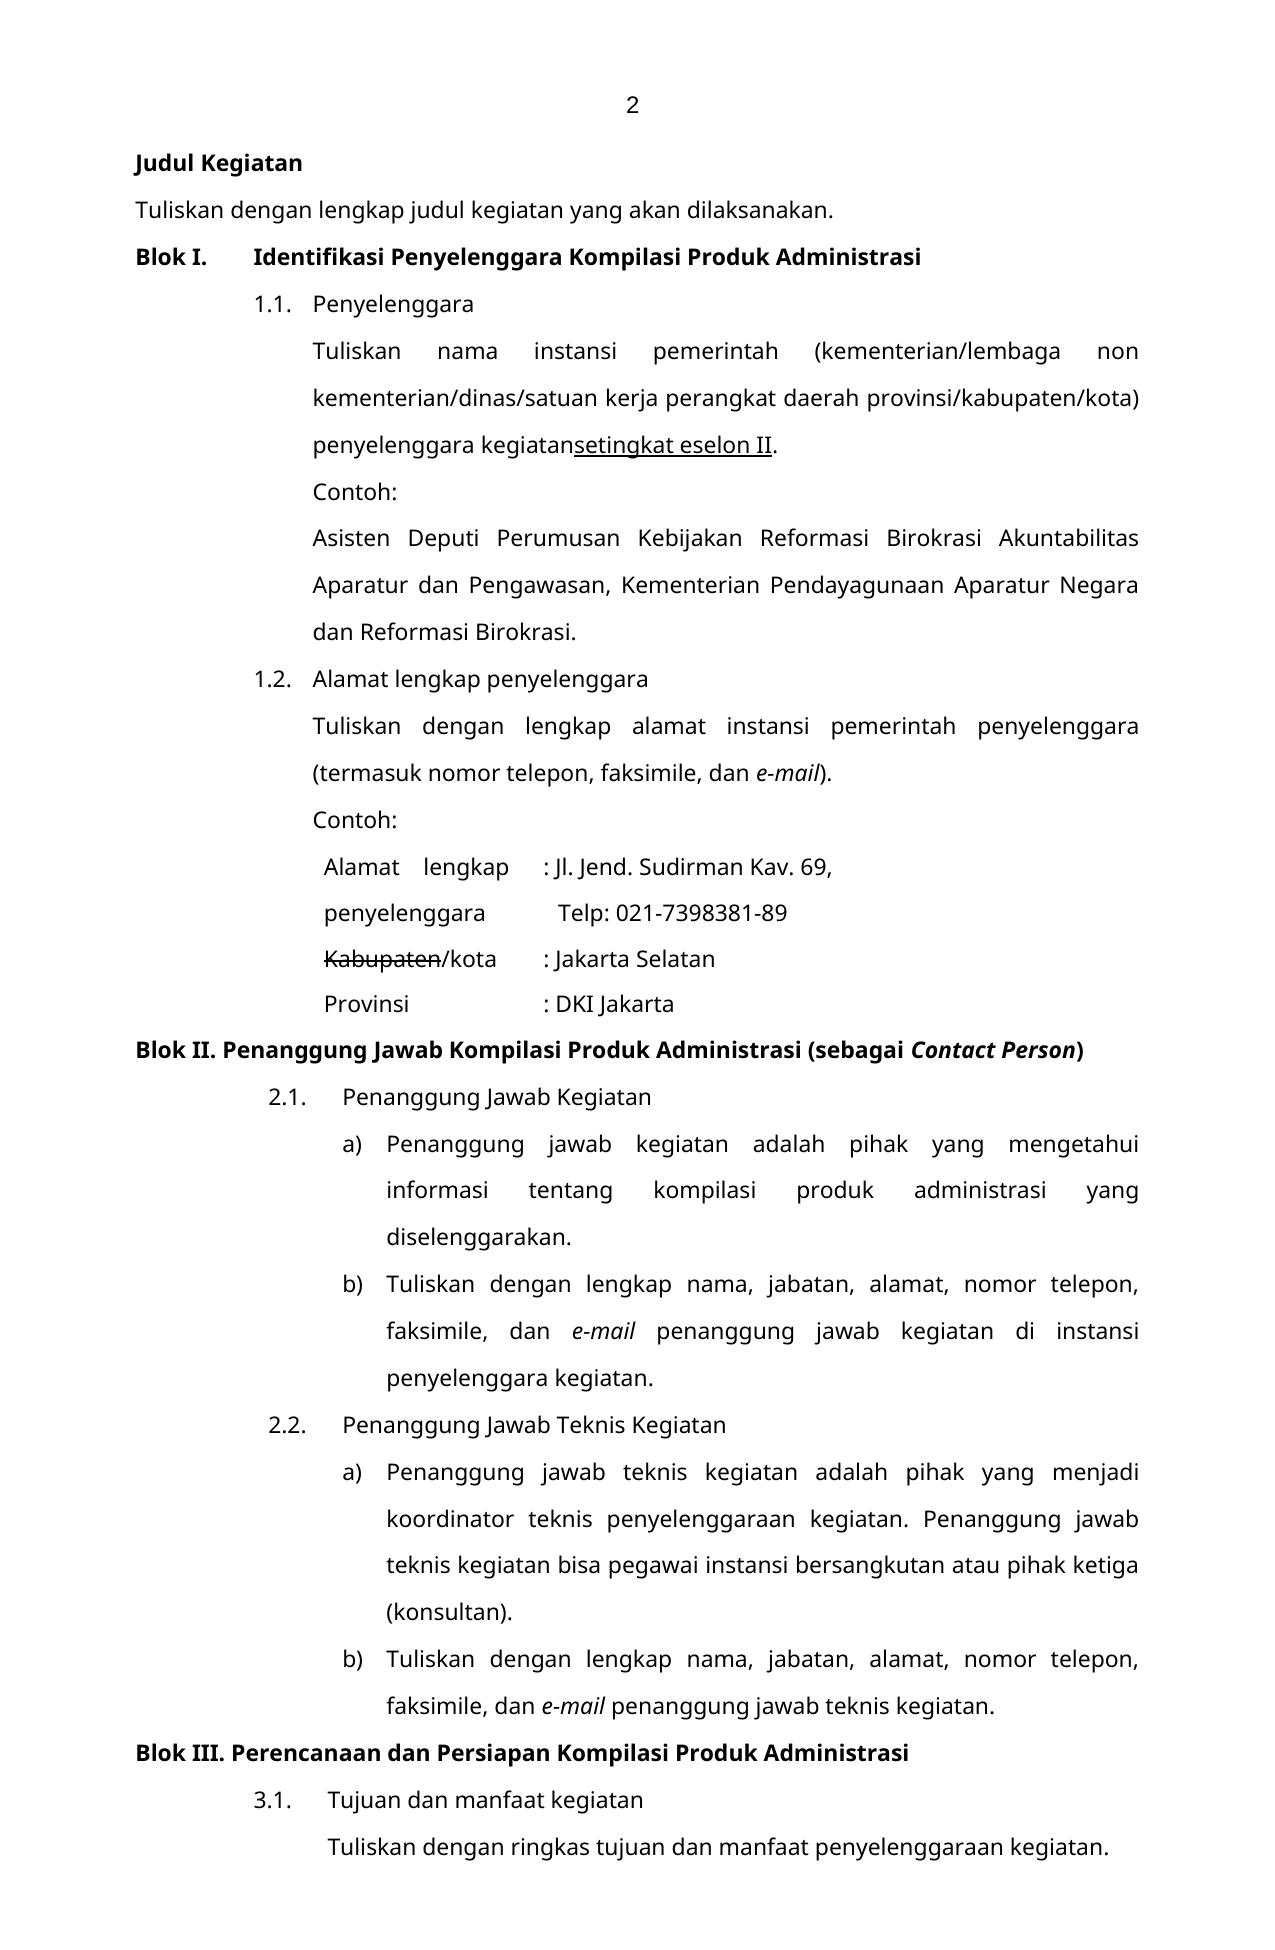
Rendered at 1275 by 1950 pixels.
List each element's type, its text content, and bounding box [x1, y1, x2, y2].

list Penanggung jawab teknis kegiatan adalah pihak yang menjadi koordinator teknis penyelenggaraan kegiatan. Penanggung jawab teknis kegiatan bisa pegawai instansi bersangkutan atau pihak ketiga (konsultan). [342, 1456, 1140, 1628]
table_cell Kabupaten/kota [180, 943, 521, 988]
text Blok III. Perencanaan dan Persiapan Kompilasi Produk Administrasi [135, 1737, 1140, 1768]
list Penanggung Jawab Teknis Kegiatan [268, 1409, 1140, 1440]
list Penanggung Jawab Kegiatan [268, 1081, 1140, 1112]
list Alamat lengkap penyelenggara [253, 663, 1140, 694]
list Penyelenggara [253, 288, 1140, 319]
text Blok II. Penanggung Jawab Kompilasi Produk Administrasi (sebagai Contact Person) [135, 1034, 1140, 1065]
list Tuliskan dengan lengkap nama, jabatan, alamat, nomor telepon, faksimile, dan e-mail penanggung jawab teknis kegiatan. [342, 1643, 1140, 1721]
list Tuliskan dengan lengkap nama, jabatan, alamat, nomor telepon, faksimile, dan e-mail penanggung jawab kegiatan di instansi penyelenggara kegiatan. [342, 1268, 1140, 1393]
text Tuliskan dengan lengkap alamat instansi pemerintah penyelenggara (termasuk nomor telepon, faksimile, dan e-mail). [312, 710, 1140, 788]
text Contoh: [312, 475, 1140, 507]
text Contoh: [312, 803, 1140, 835]
table_header Alamat lengkap penyelenggara [180, 850, 521, 943]
list Tujuan dan manfaat kegiatan [253, 1784, 1140, 1815]
text Asisten Deputi Perumusan Kebijakan Reformasi Birokrasi Akuntabilitas Aparatur dan Pengawasan, Kementerian Pendayagunaan Aparatur Negara dan Reformasi Birokrasi. [312, 522, 1140, 647]
text Blok I. Identifikasi Penyelenggara Kompilasi Produk Administrasi [135, 241, 1140, 272]
table_cell : DKI Jakarta [521, 988, 1051, 1034]
table_cell : Jakarta Selatan [521, 943, 1051, 988]
table_header : Jl. Jend. Sudirman Kav. 69, Telp: 021-7398381-89 [521, 850, 1051, 943]
text Tuliskan nama instansi pemerintah (kementerian/lembaga non kementerian/dinas/satuan kerja perangkat daerah provinsi/kabupaten/kota) penyelenggara kegiatansetingkat eselon II. [312, 335, 1140, 460]
table_cell Provinsi [180, 988, 521, 1034]
list Penanggung jawab kegiatan adalah pihak yang mengetahui informasi tentang kompilasi produk administrasi yang diselenggarakan. [342, 1128, 1140, 1253]
text Tuliskan dengan ringkas tujuan dan manfaat penyelenggaraan kegiatan. [327, 1831, 1140, 1862]
text Tuliskan dengan lengkap judul kegiatan yang akan dilaksanakan. [135, 194, 1140, 225]
text Judul Kegiatan [135, 147, 1140, 178]
